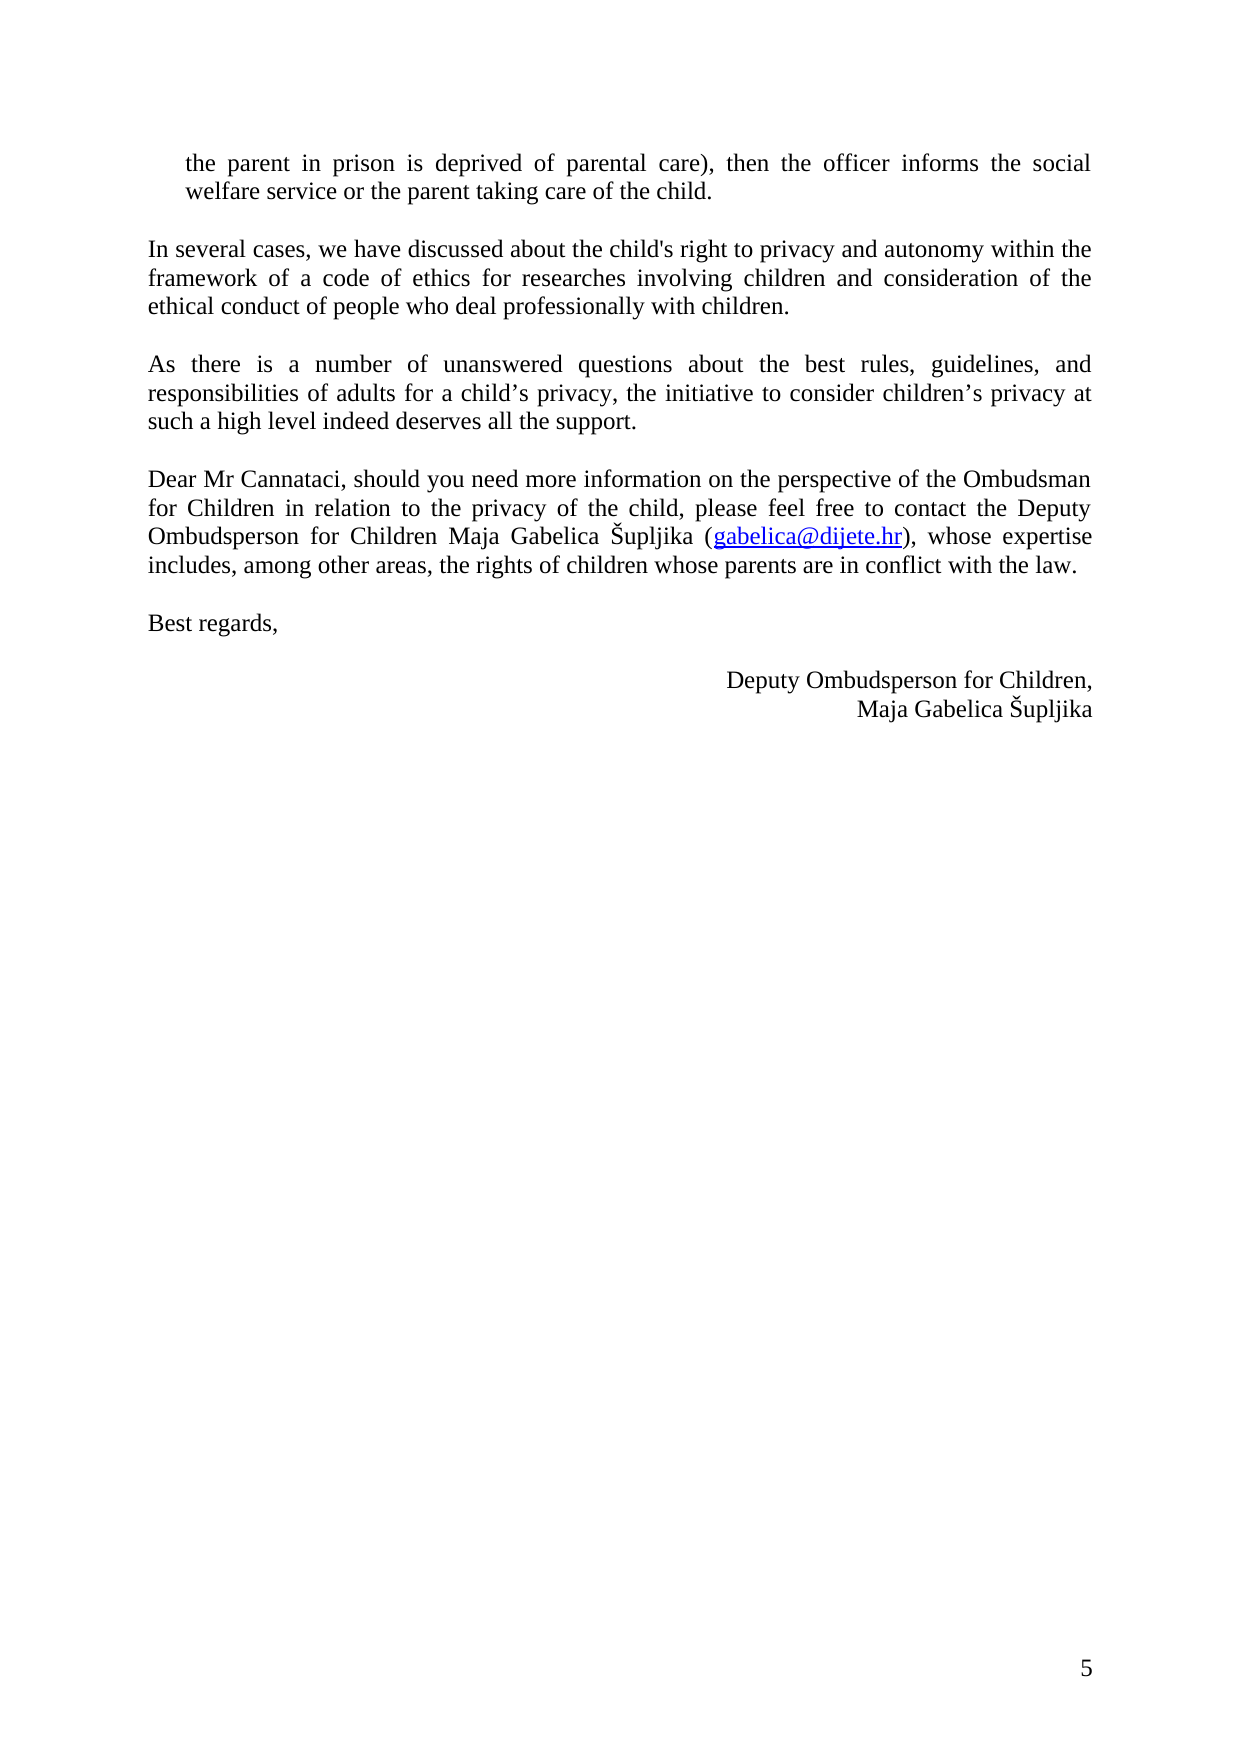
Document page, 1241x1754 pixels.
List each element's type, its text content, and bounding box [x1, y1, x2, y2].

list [148, 148, 1093, 205]
text In several cases, we have discussed about the child's right to privacy and autonomy within the framework of a code of ethics for researches involving children and consideration of the ethical conduct of people who deal professionally with children. [148, 234, 1093, 320]
text Dear Mr Cannataci, should you need more information on the perspective of the Ombudsman for Children in relation to the privacy of the child, please feel free to contact the Deputy Ombudsperson for Children Maja Gabelica Šupljika (gabelica@dijete.hr), whose expertise includes, among other areas, the rights of children whose parents are in conflict with the law. [148, 464, 1093, 579]
text Deputy Ombudsperson for Children, [148, 665, 1093, 694]
text Best regards, [148, 608, 1093, 636]
text Maja Gabelica Šupljika [148, 694, 1093, 723]
text As there is a number of unanswered questions about the best rules, guidelines, and responsibilities of adults for a child’s privacy, the initiative to consider children’s privacy at such a high level indeed deserves all the support. [148, 349, 1093, 435]
